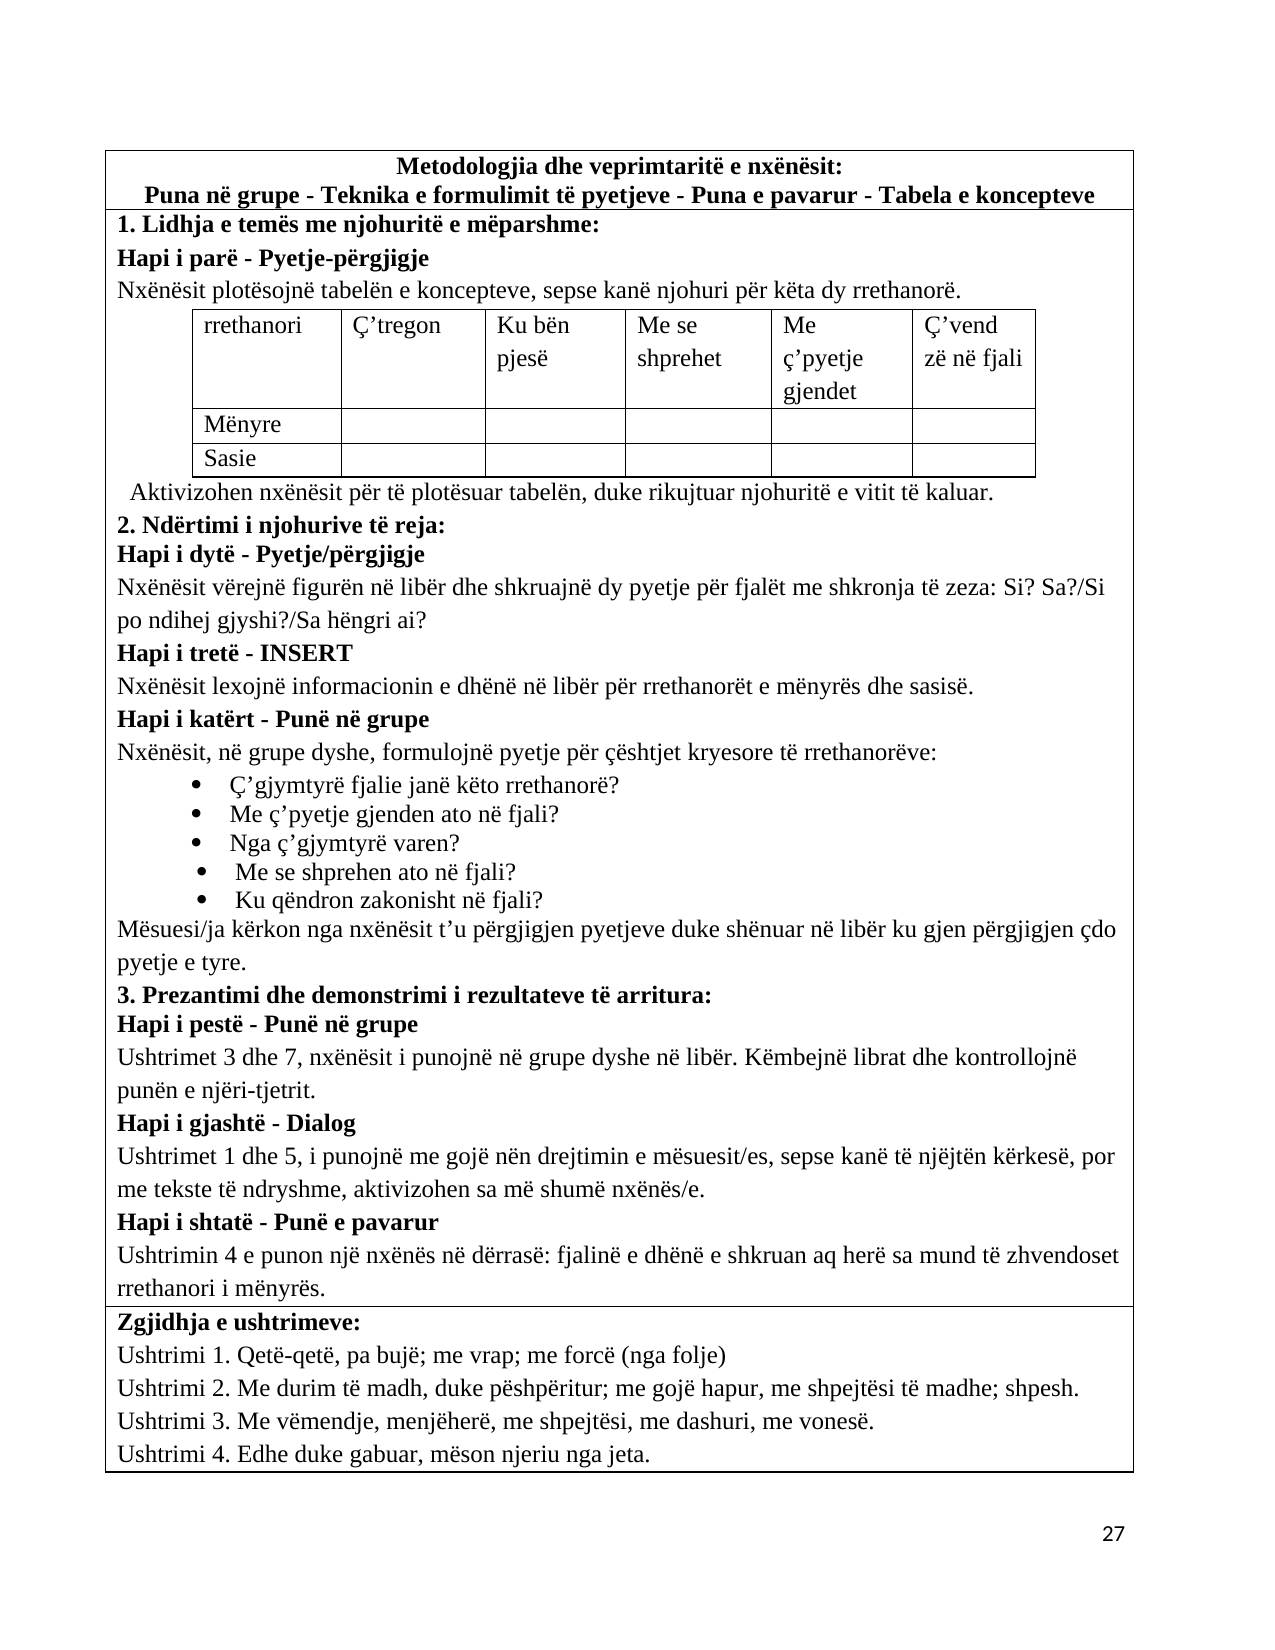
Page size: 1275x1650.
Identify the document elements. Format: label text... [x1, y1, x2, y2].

table_cell 1. Lidhja e temës me njohuritë e mëparshme: Hapi i parë - Pyetje-përgjigje Nxënësit plotësojnë tabelën e koncepteve, sepse kanë njohuri për këta dy rrethanorë. Aktivizohen nxënësit për të plotësuar tabelën, duke rikujtuar njohuritë e vitit të kaluar. 2. Ndërtimi i njohurive të reja: Hapi i dytë - Pyetje/përgjigje Nxënësit vërejnë figurën në libër dhe shkruajnë dy pyetje për fjalët me shkronja të zeza: Si? Sa?/Si po ndihej gjyshi?/Sa hëngri ai? Hapi i tretë - INSERT Nxënësit lexojnë informacionin e dhënë në libër për rrethanorët e mënyrës dhe sasisë. Hapi i katërt - Punë në grupe Nxënësit, në grupe dyshe, formulojnë pyetje për çështjet kryesore të rrethanorëve: Ç’gjymtyrë fjalie janë këto rrethanorë? Me ç’pyetje gjenden ato në fjali? Nga ç’gjymtyrë varen? Me se shprehen ato në fjali? Ku qëndron zakonisht në fjali? Mësuesi/ja kërkon nga nxënësit t’u përgjigjen pyetjeve duke shënuar në libër ku gjen përgjigjen çdo pyetje e tyre. 3. Prezantimi dhe demonstrimi i rezultateve të arritura: Hapi i pestë - Punë në grupe Ushtrimet 3 dhe 7, nxënësit i punojnë në grupe dyshe në libër. Këmbejnë librat dhe kontrollojnë punën e njëri-tjetrit. Hapi i gjashtë - Dialog Ushtrimet 1 dhe 5, i punojnë me gojë nën drejtimin e mësuesit/es, sepse kanë të njëjtën kërkesë, por me tekste të ndryshme, aktivizohen sa më shumë nxënës/e. Hapi i shtatë - Punë e pavarur Ushtrimin 4 e punon një nxënës në dërrasë: fjalinë e dhënë e shkruan aq herë sa mund të zhvendoset rrethanori i mënyrës. [106, 210, 1133, 1306]
table_cell Metodologjia dhe veprimtaritë e nxënësit: Puna në grupe - Teknika e formulimit të pyetjeve - Puna e pavarur - Tabela e koncepteve [106, 151, 1133, 208]
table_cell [106, 1307, 1133, 1471]
